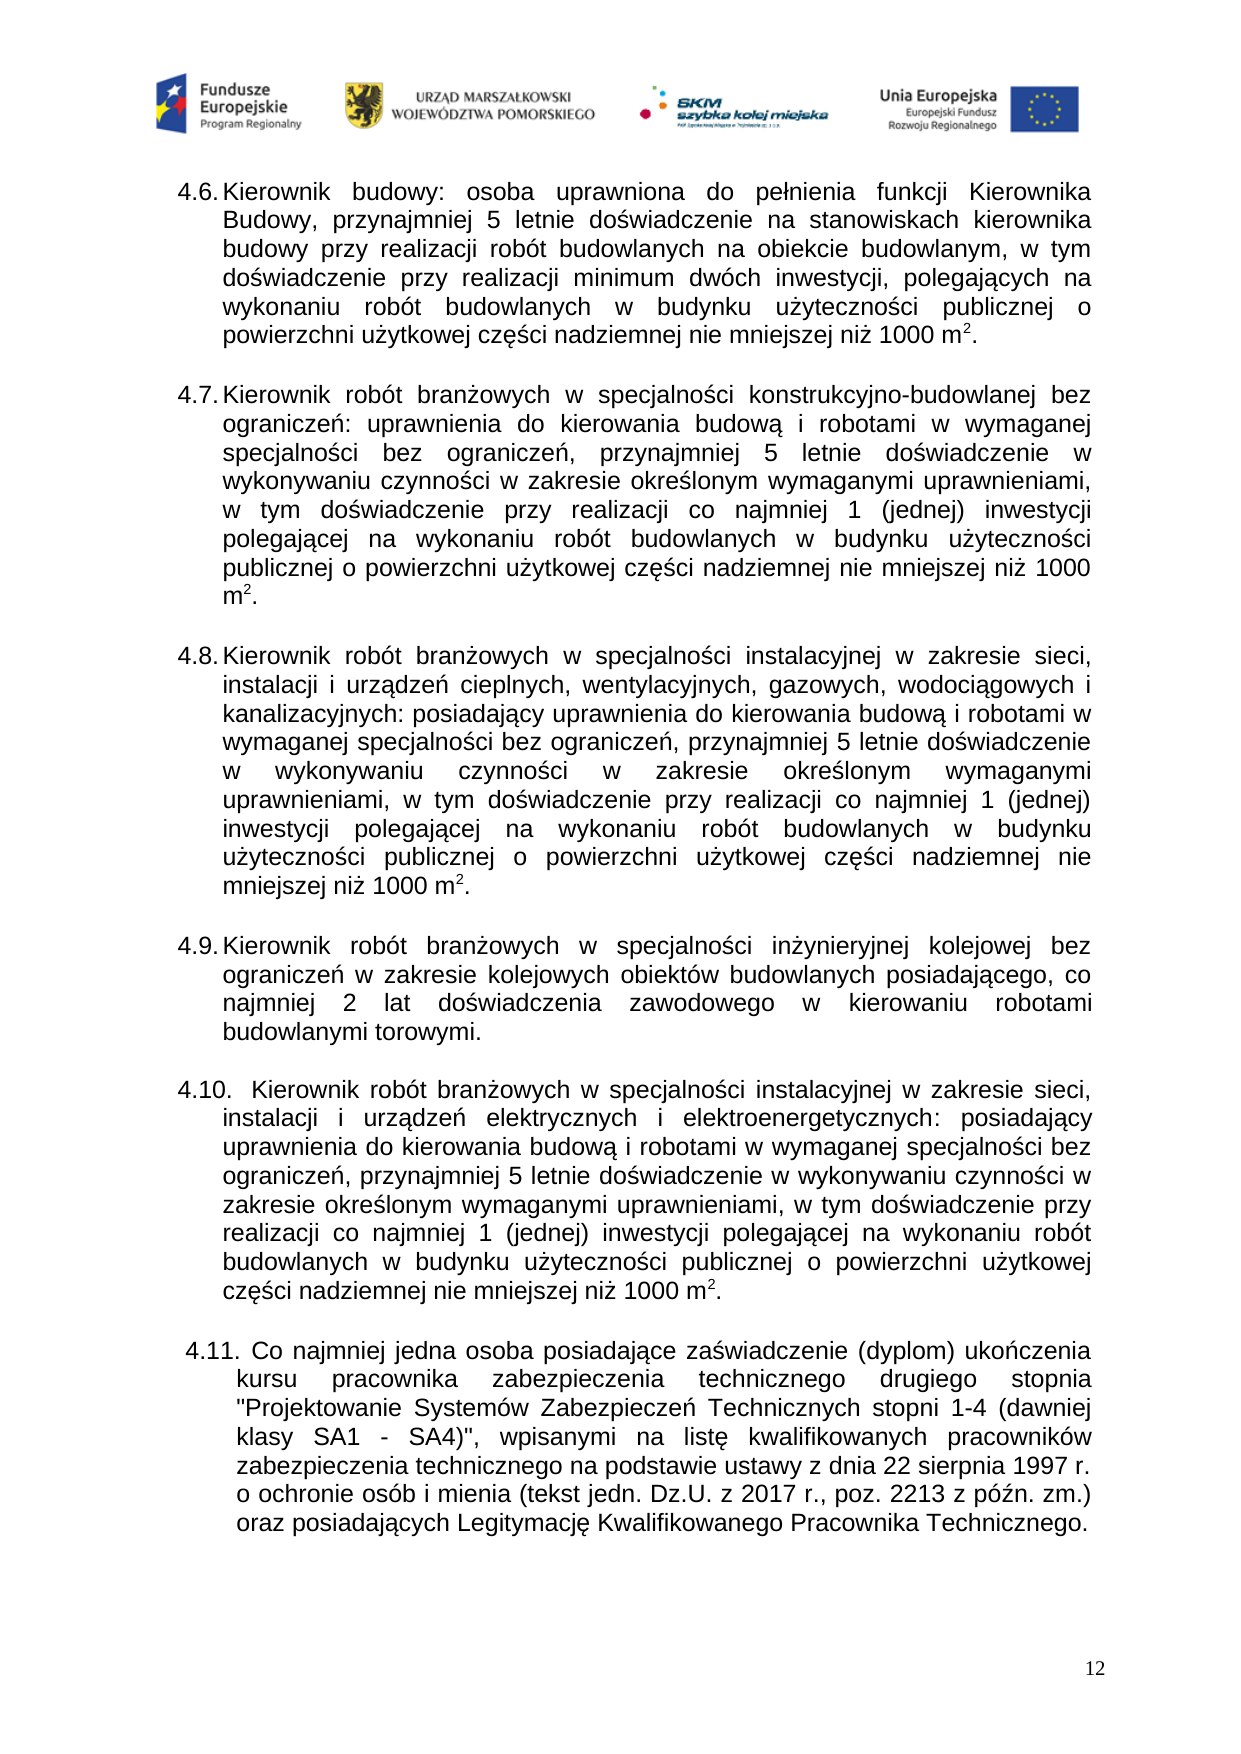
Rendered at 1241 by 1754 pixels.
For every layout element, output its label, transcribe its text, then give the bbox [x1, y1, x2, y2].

list Kierownik budowy: osoba uprawniona do pełnienia funkcji Kierownika Budowy, przynajmniej 5 letnie doświadczenie na stanowiskach kierownika budowy przy realizacji robót budowlanych na obiekcie budowlanym, w tym doświadczenie przy realizacji minimum dwóch inwestycji, polegających na wykonaniu robót budowlanych w budynku użyteczności publicznej o powierzchni użytkowej części nadziemnej nie mniejszej niż 1000 m2. [177, 176, 1093, 349]
list Kierownik robót branżowych w specjalności instalacyjnej w zakresie sieci, instalacji i urządzeń elektrycznych i elektroenergetycznych: posiadający uprawnienia do kierowania budową i robotami w wymaganej specjalności bez ograniczeń, przynajmniej 5 letnie doświadczenie w wykonywaniu czynności w zakresie określonym wymaganymi uprawnieniami, w tym doświadczenie przy realizacji co najmniej 1 (jednej) inwestycji polegającej na wykonaniu robót budowlanych w budynku użyteczności publicznej o powierzchni użytkowej części nadziemnej nie mniejszej niż 1000 m2. [177, 1074, 1093, 1304]
list Kierownik robót branżowych w specjalności instalacyjnej w zakresie sieci, instalacji i urządzeń cieplnych, wentylacyjnych, gazowych, wodociągowych i kanalizacyjnych: posiadający uprawnienia do kierowania budową i robotami w wymaganej specjalności bez ograniczeń, przynajmniej 5 letnie doświadczenie w wykonywaniu czynności w zakresie określonym wymaganymi uprawnieniami, w tym doświadczenie przy realizacji co najmniej 1 (jednej) inwestycji polegającej na wykonaniu robót budowlanych w budynku użyteczności publicznej o powierzchni użytkowej części nadziemnej nie mniejszej niż 1000 m2. [177, 641, 1093, 900]
list Kierownik robót branżowych w specjalności inżynieryjnej kolejowej bez ograniczeń w zakresie kolejowych obiektów budowlanych posiadającego, co najmniej 2 lat doświadczenia zawodowego w kierowaniu robotami budowlanymi torowymi. [177, 931, 1093, 1046]
list Co najmniej jedna osoba posiadające zaświadczenie (dyplom) ukończenia kursu pracownika zabezpieczenia technicznego drugiego stopnia "Projektowanie Systemów Zabezpieczeń Technicznych stopni 1-4 (dawniej klasy SA1 - SA4)", wpisanymi na listę kwalifikowanych pracowników zabezpieczenia technicznego na podstawie ustawy z dnia 22 sierpnia 1997 r. o ochronie osób i mienia (tekst jedn. Dz.U. z 2017 r., poz. 2213 z późn. zm.) oraz posiadających Legitymację Kwalifikowanego Pracownika Technicznego. [185, 1336, 1093, 1537]
list Kierownik robót branżowych w specjalności konstrukcyjno-budowlanej bez ograniczeń: uprawnienia do kierowania budową i robotami w wymaganej specjalności bez ograniczeń, przynajmniej 5 letnie doświadczenie w wykonywaniu czynności w zakresie określonym wymaganymi uprawnieniami, w tym doświadczenie przy realizacji co najmniej 1 (jednej) inwestycji polegającej na wykonaniu robót budowlanych w budynku użyteczności publicznej o powierzchni użytkowej części nadziemnej nie mniejszej niż 1000 m2. [177, 380, 1093, 610]
picture [147, 73, 1093, 148]
